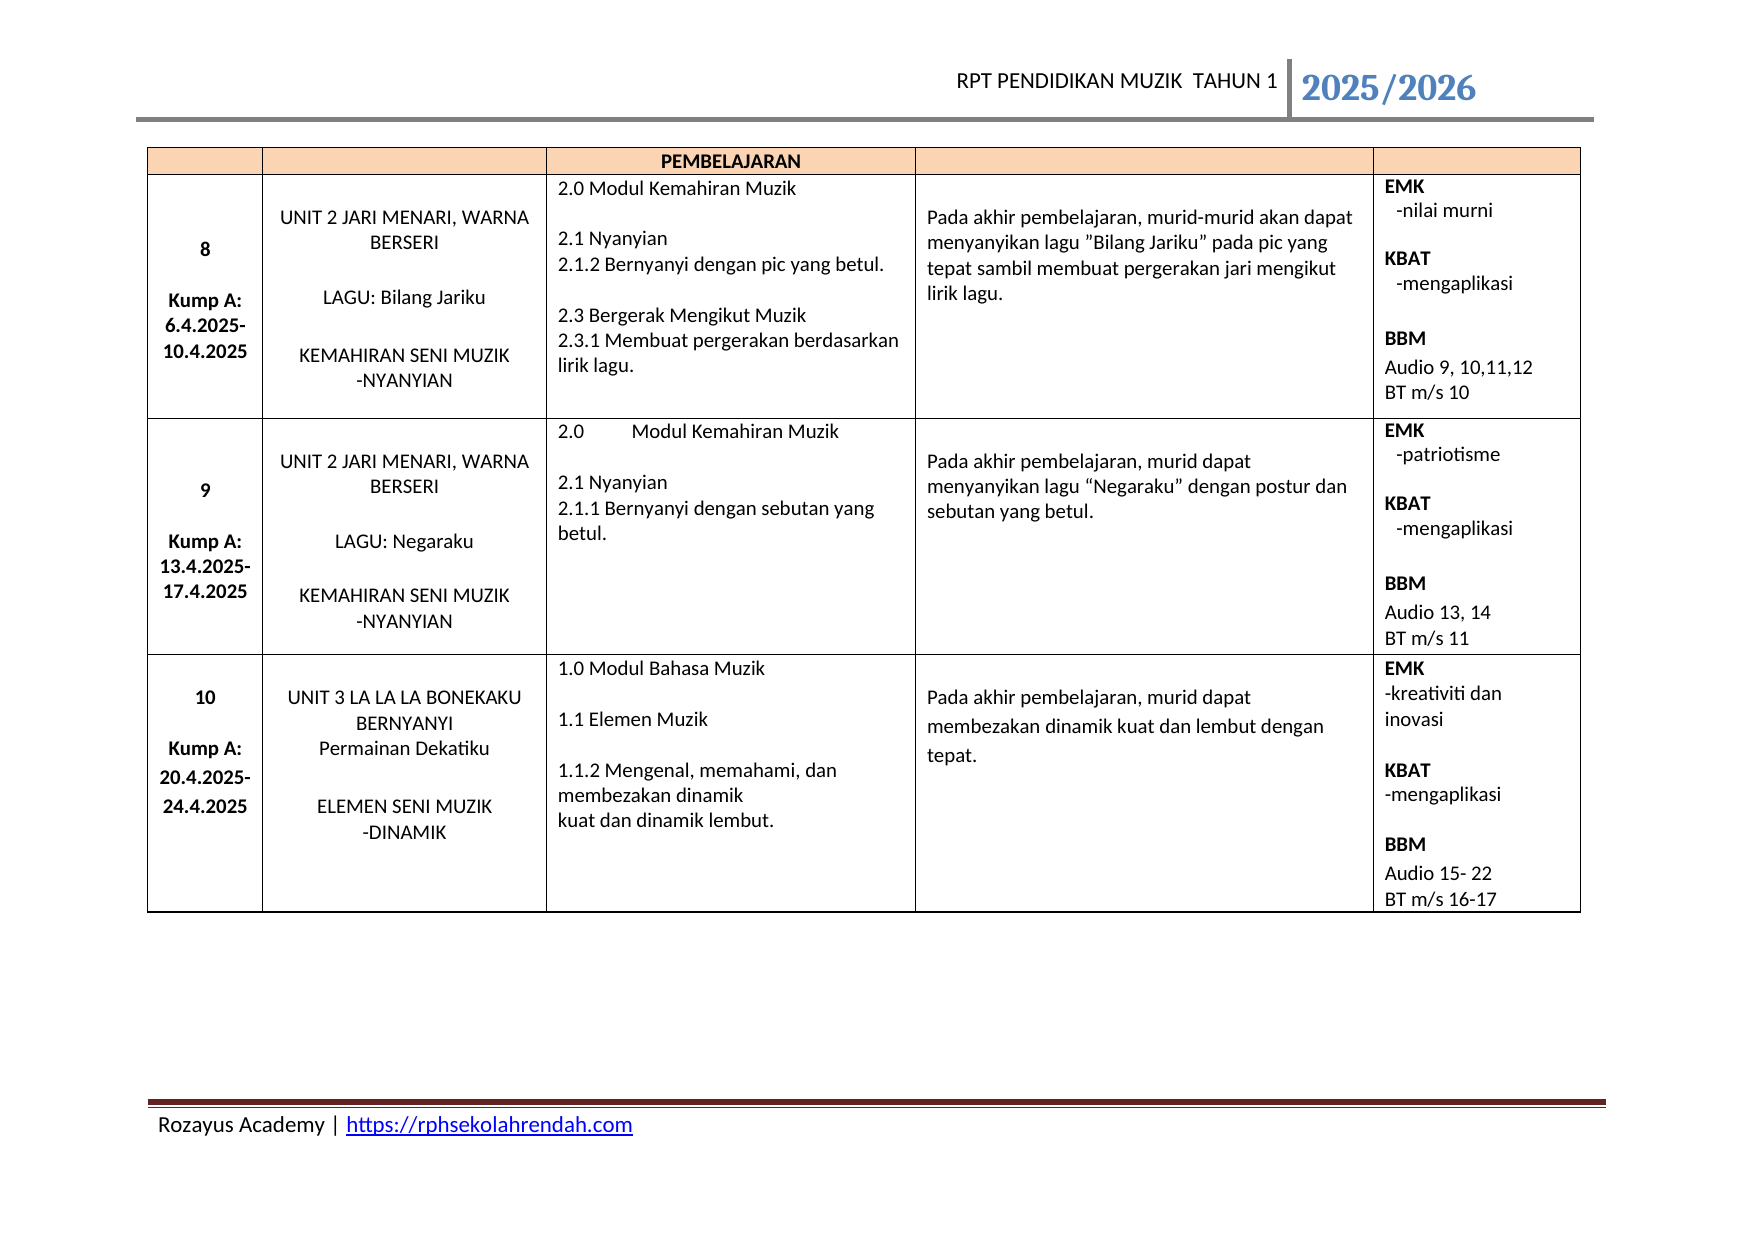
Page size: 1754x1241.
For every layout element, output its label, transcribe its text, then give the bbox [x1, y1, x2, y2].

table_cell Pada akhir pembelajaran, murid dapat menyanyikan lagu “Negaraku” dengan postur dan sebutan yang betul. [916, 419, 1373, 654]
table_cell EMK -nilai murni KBAT -mengaplikasi BBM Audio 9, 10,11,12 BT m/s 10 [1374, 175, 1580, 418]
table_cell UNIT 2 JARI MENARI, WARNA BERSERI LAGU: Bilang Jariku KEMAHIRAN SENI MUZIK -NYANYIAN [263, 175, 546, 418]
table_cell 8 Kump A: 6.4.2025-10.4.2025 [148, 175, 262, 418]
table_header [263, 148, 546, 174]
table_cell EMK -patriotisme KBAT -mengaplikasi BBM Audio 13, 14 BT m/s 11 [1374, 419, 1580, 654]
table_cell 1.0 Modul Bahasa Muzik 1.1 Elemen Muzik 1.1.2 Mengenal, memahami, dan membezakan dinamik kuat dan dinamik lembut. [547, 655, 915, 911]
table_cell 2.0 Modul Kemahiran Muzik 2.1 Nyanyian 2.1.2 Bernyanyi dengan pic yang betul. 2.3 Bergerak Mengikut Muzik 2.3.1 Membuat pergerakan berdasarkan lirik lagu. [547, 175, 915, 418]
table_header CATATAN [1374, 148, 1580, 174]
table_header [547, 148, 915, 174]
table_cell UNIT 3 LA LA LA BONEKAKU BERNYANYI Permainan Dekatiku ELEMEN SENI MUZIK -DINAMIK [263, 655, 546, 911]
table_cell 9 Kump A: 13.4.2025- 17.4.2025 [148, 419, 262, 654]
table_header OBJEKTIF [916, 148, 1373, 174]
table_cell 10 Kump A: 20.4.2025-24.4.2025 [148, 655, 262, 911]
table_header MINGGU [148, 148, 262, 174]
table_cell UNIT 2 JARI MENARI, WARNA BERSERI LAGU: Negaraku KEMAHIRAN SENI MUZIK -NYANYIAN [263, 419, 546, 654]
table_cell Pada akhir pembelajaran, murid dapat membezakan dinamik kuat dan lembut dengan tepat. [916, 655, 1373, 911]
table_cell EMK -kreativiti dan inovasi KBAT -mengaplikasi BBM Audio 15- 22 BT m/s 16-17 [1374, 655, 1580, 911]
table_cell 2.0 Modul Kemahiran Muzik 2.1 Nyanyian 2.1.1 Bernyanyi dengan sebutan yang betul. [547, 419, 915, 654]
table_cell Pada akhir pembelajaran, murid-murid akan dapat menyanyikan lagu ”Bilang Jariku” pada pic yang tepat sambil membuat pergerakan jari mengikut lirik lagu. [916, 175, 1373, 418]
